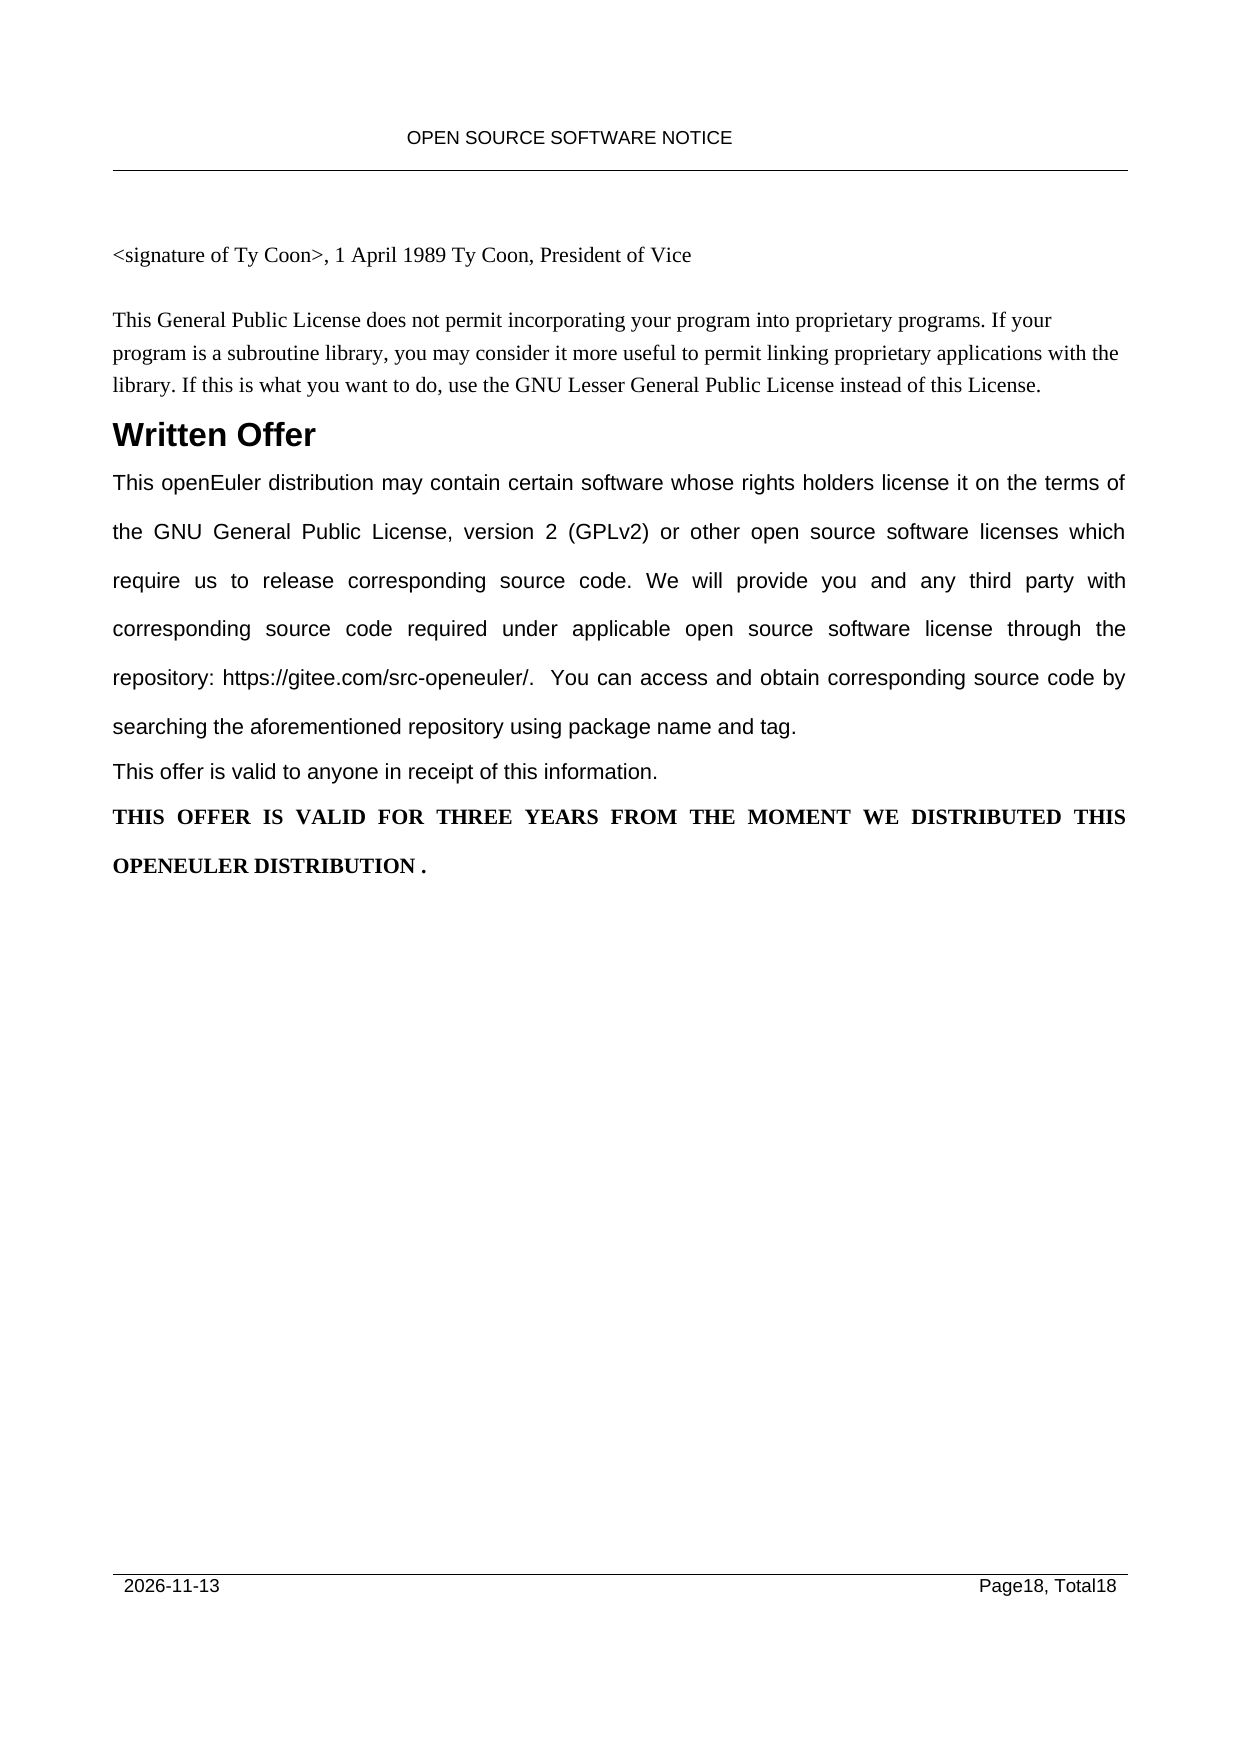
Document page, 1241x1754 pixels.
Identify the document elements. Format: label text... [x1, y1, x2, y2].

text THIS OFFER IS VALID FOR THREE YEARS FROM THE MOMENT WE DISTRIBUTED THIS OPENEULER DISTRIBUTION . [112, 800, 1128, 882]
text Written Offer [112, 401, 1128, 466]
text This openEuler distribution may contain certain software whose rights holders license it on the terms of the GNU General Public License, version 2 (GPLv2) or other open source software licenses which require us to release corresponding source code. We will provide you and any third party with corresponding source code required under applicable open source software license through the repository: https://gitee.com/src-openeuler/. You can access and obtain corresponding source code by searching the aforementioned repository using package name and tag. [112, 466, 1128, 743]
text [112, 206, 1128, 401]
text This offer is valid to anyone in receipt of this information. [112, 755, 1128, 788]
